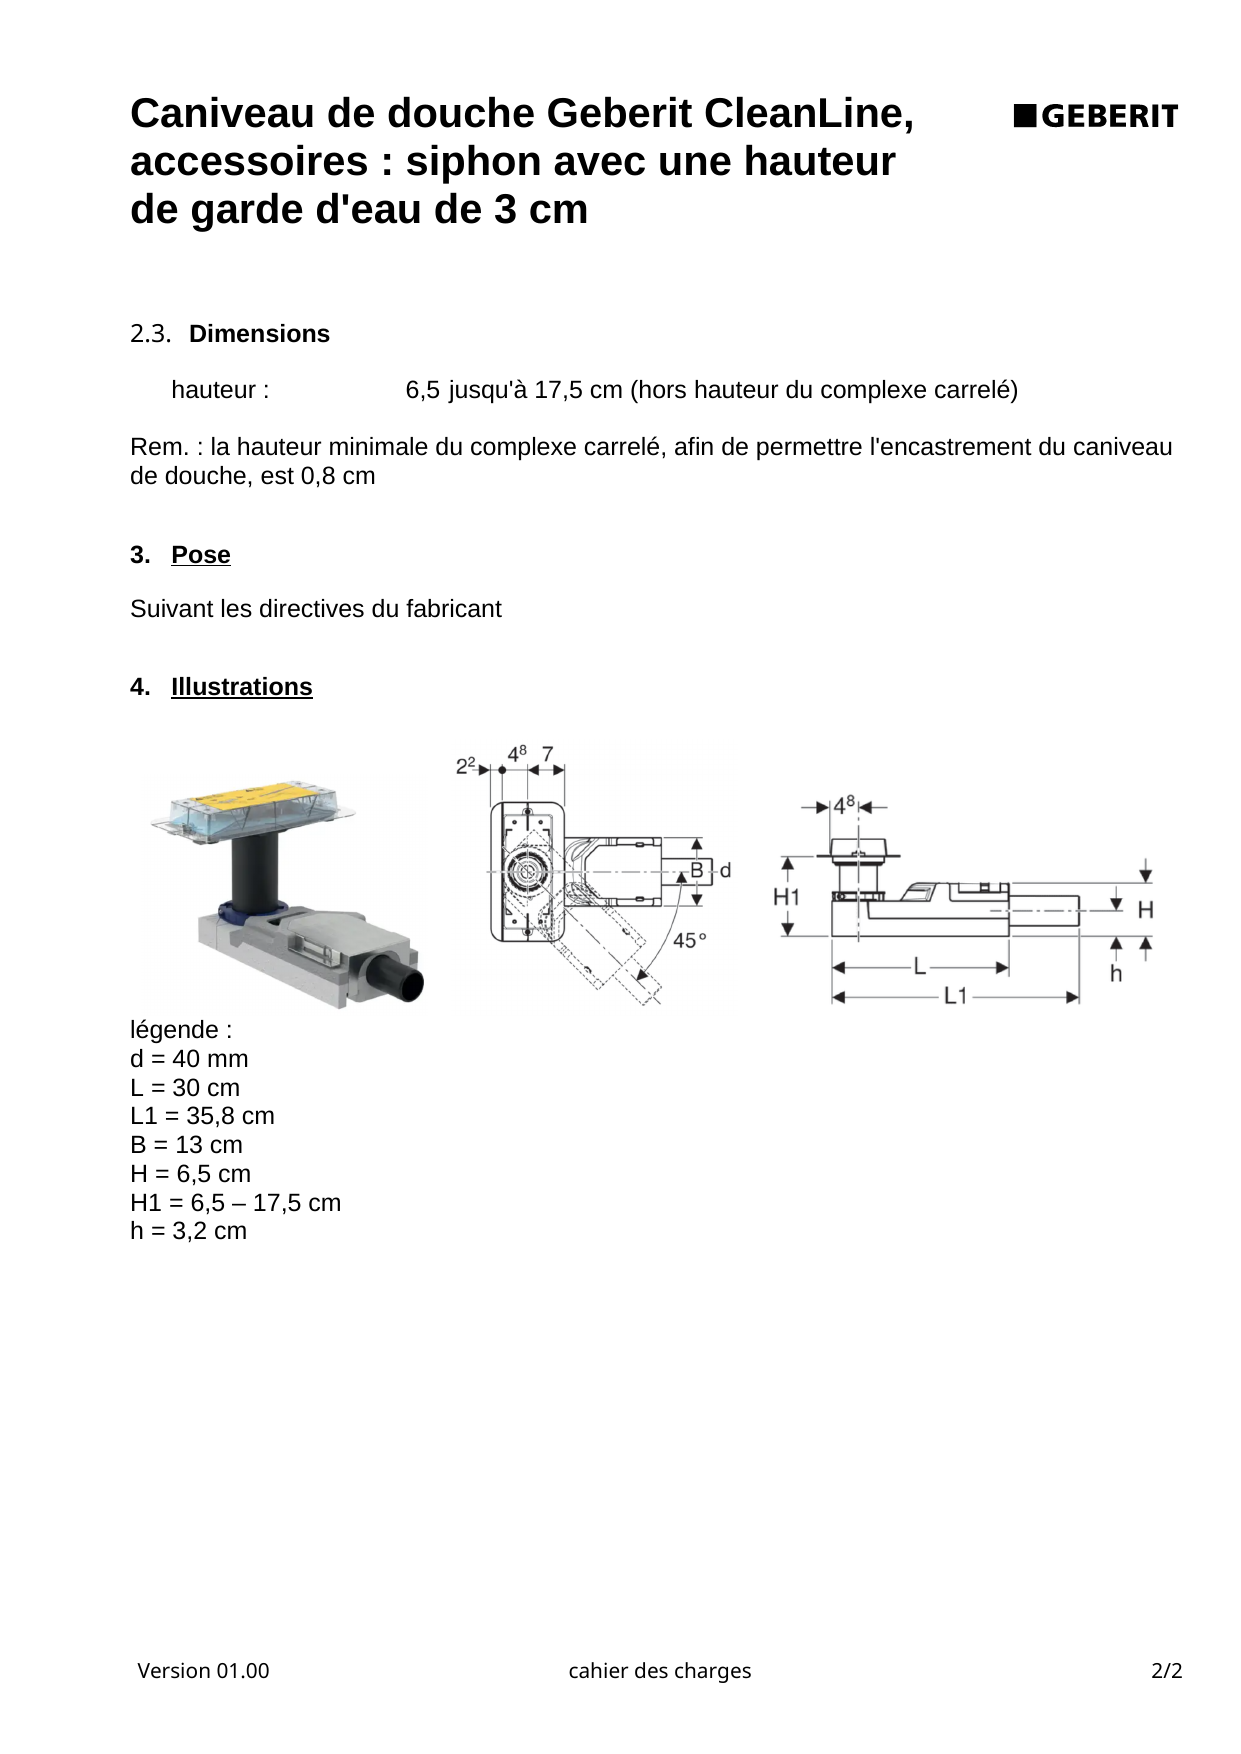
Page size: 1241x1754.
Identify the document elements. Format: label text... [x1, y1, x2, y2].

picture [450, 739, 739, 1016]
list L1 = 35,8 cm [130, 1101, 1175, 1130]
subtitle Pose [130, 540, 1175, 569]
table_header hauteur : [171, 375, 292, 404]
list h = 3,2 cm [130, 1216, 1175, 1245]
list d = 40 mm [130, 1044, 1175, 1073]
table_header [440, 375, 449, 404]
table_header jusqu'à 17,5 cm (hors hauteur du complexe carrelé) [449, 375, 1178, 404]
picture [141, 774, 429, 1016]
list L = 30 cm [130, 1073, 1175, 1101]
table_header 6,5 [293, 375, 440, 404]
picture [760, 790, 1163, 1016]
list Suivant les directives du fabricant [130, 594, 1175, 622]
table_header [440, 726, 749, 1015]
list Rem. : la hauteur minimale du complexe carrelé, afin de permettre l'encastrement du caniveau de douche, est 0,8 cm [130, 432, 1175, 490]
picture [1013, 103, 1179, 128]
table_header [130, 726, 439, 1015]
subtitle Dimensions [130, 316, 1175, 350]
list H1 = 6,5 – 17,5 cm [130, 1188, 1175, 1216]
list B = 13 cm [130, 1130, 1175, 1159]
list H = 6,5 cm [130, 1159, 1175, 1188]
subtitle Illustrations [130, 672, 1175, 701]
list légende : [130, 1015, 1175, 1044]
table_header [750, 726, 1174, 1015]
